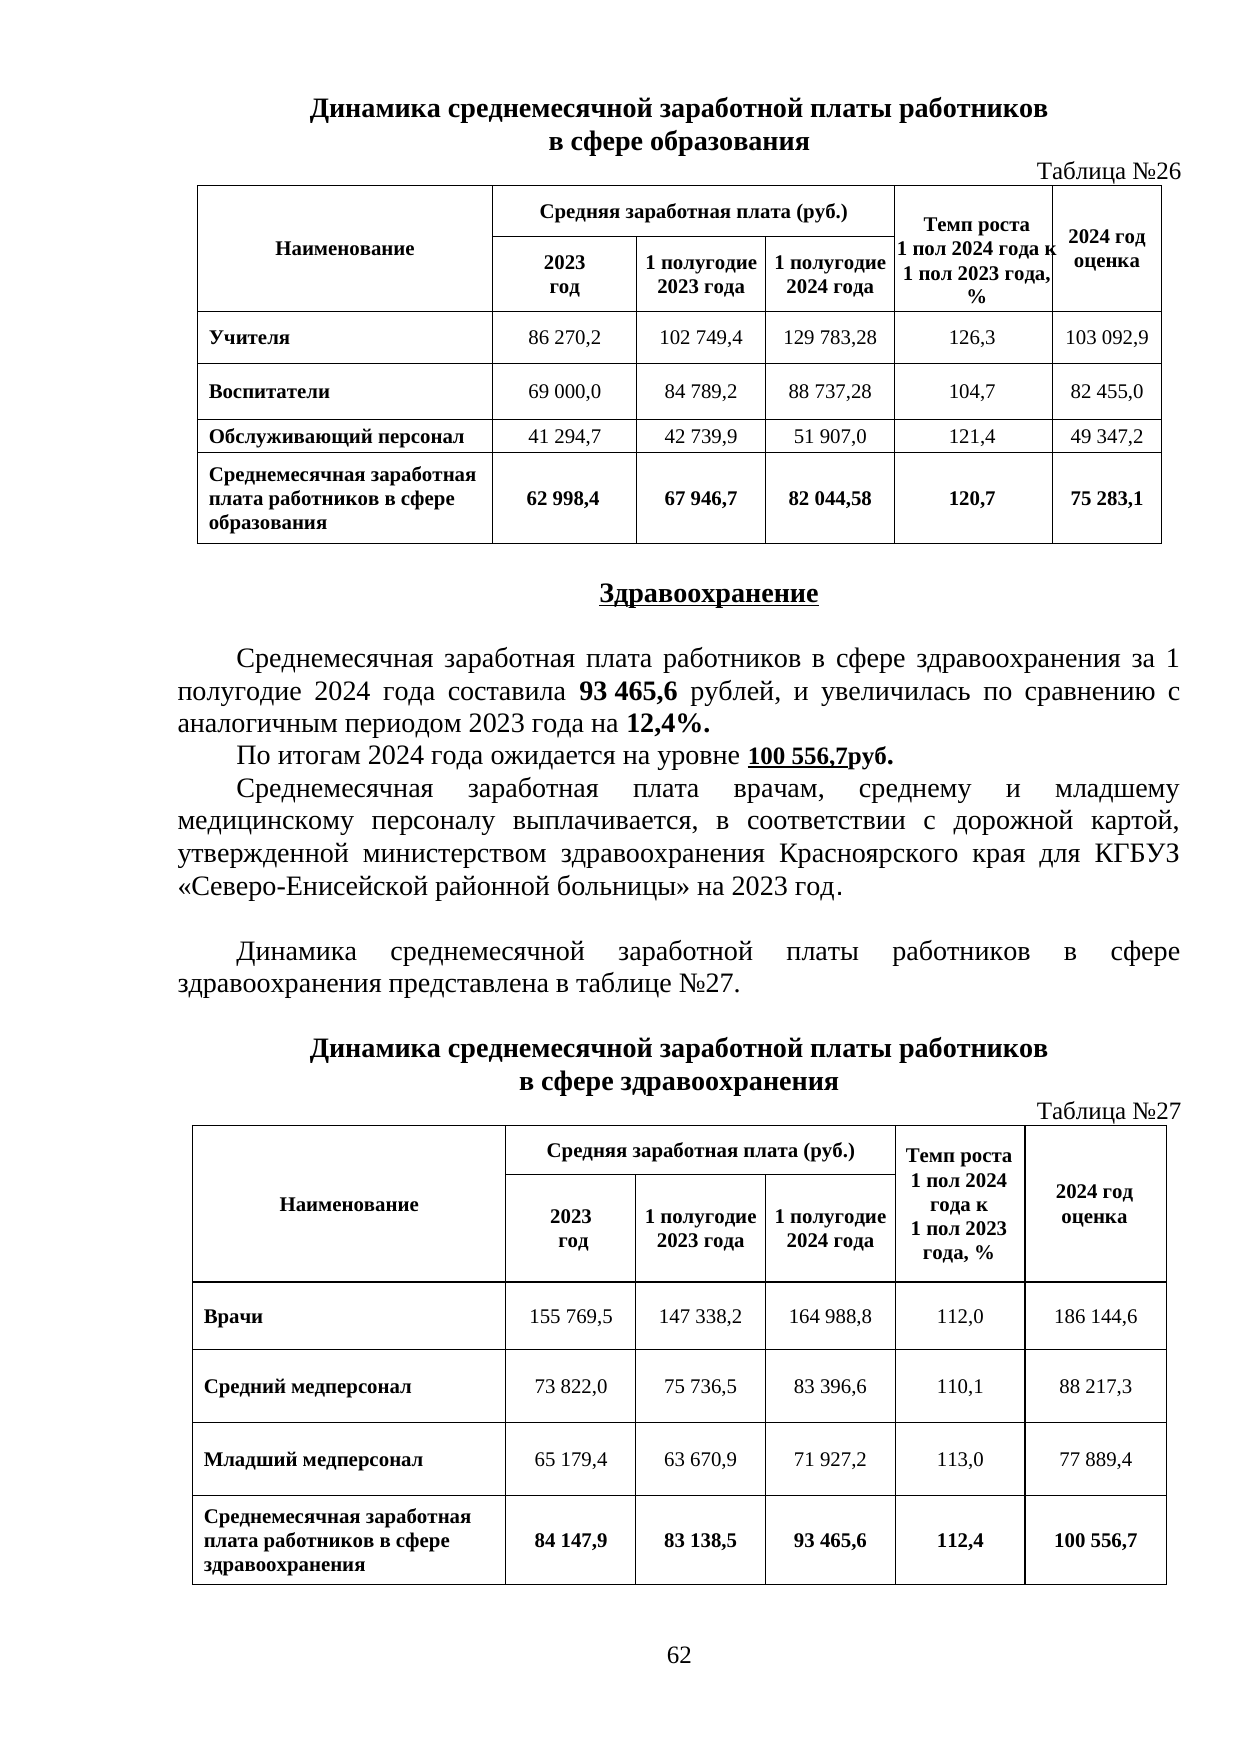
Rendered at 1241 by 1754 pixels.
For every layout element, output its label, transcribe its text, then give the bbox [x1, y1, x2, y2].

text Здравоохранение [177, 576, 1181, 609]
text Среднемесячная заработная плата работников в сфере здравоохранения за 1 полугодие 2024 года составила 93 465,6 рублей, и увеличилась по сравнению с аналогичным периодом 2023 года на 12,4%. [177, 641, 1181, 738]
table_cell 83 396,6 [766, 1350, 895, 1422]
table_cell 84 147,9 [506, 1496, 635, 1584]
table_cell 164 988,8 [766, 1283, 895, 1349]
table_cell 41 294,7 [493, 420, 636, 452]
table_cell 65 179,4 [506, 1423, 635, 1495]
text Таблица №26 [177, 156, 1181, 185]
text Среднемесячная заработная плата врачам, среднему и младшему медицинскому персоналу выплачивается, в соответствии с дорожной картой, утвержденной министерством здравоохранения Красноярского края для КГБУЗ «Северо-Енисейской районной больницы» на 2023 год. [177, 771, 1181, 902]
table_cell Врачи [193, 1283, 505, 1349]
table_cell Обслуживающий персонал [198, 420, 492, 452]
table_cell 1 полугодие 2024 года [766, 237, 894, 311]
table_cell 88 737,28 [766, 364, 894, 419]
table_cell 1 полугодие 2023 года [636, 1175, 765, 1281]
table_cell 62 998,4 [493, 453, 636, 543]
table_cell Учителя [198, 312, 492, 362]
text Динамика среднемесячной заработной платы работников в сфере здравоохранения представлена в таблице №27. [177, 934, 1181, 999]
table_header Наименование [193, 1126, 505, 1281]
table_cell 75 283,1 [1053, 453, 1161, 543]
table_cell 129 783,28 [766, 312, 894, 362]
table_cell 88 217,3 [1026, 1350, 1166, 1422]
table_cell 1 полугодие 2024 года [766, 1175, 895, 1281]
table_cell 126,3 [895, 312, 1052, 362]
table_cell 67 946,7 [637, 453, 765, 543]
table_cell 147 338,2 [636, 1283, 765, 1349]
table_cell 100 556,7 [1026, 1496, 1166, 1584]
table_cell 49 347,2 [1053, 420, 1161, 452]
table_cell 82 455,0 [1053, 364, 1161, 419]
table_header 2024 год оценка [1053, 186, 1161, 311]
text в сфере образования [177, 124, 1181, 156]
table_cell 110,1 [896, 1350, 1024, 1422]
table_header Наименование [198, 186, 492, 311]
table_header Темп роста 1 пол 2024 года к 1 пол 2023 года, % [896, 1126, 1024, 1281]
table_cell 112,0 [896, 1283, 1024, 1349]
table_cell 83 138,5 [636, 1496, 765, 1584]
table_cell 112,4 [896, 1496, 1024, 1584]
table_cell 93 465,6 [766, 1496, 895, 1584]
text в сфере здравоохранения [177, 1063, 1181, 1096]
table_cell 84 789,2 [637, 364, 765, 419]
table_cell 104,7 [895, 364, 1052, 419]
table_cell 77 889,4 [1026, 1423, 1166, 1495]
text По итогам 2024 года ожидается на уровне 100 556,7руб. [177, 738, 1181, 771]
table_cell 155 769,5 [506, 1283, 635, 1349]
table_cell 75 736,5 [636, 1350, 765, 1422]
table_cell Младший медперсонал [193, 1423, 505, 1495]
text Динамика среднемесячной заработной платы работников [177, 91, 1181, 124]
table_cell Среднемесячная заработная плата работников в сфере здравоохранения [193, 1496, 505, 1584]
text Динамика среднемесячной заработной платы работников [177, 1031, 1181, 1063]
table_cell 186 144,6 [1026, 1283, 1166, 1349]
table_cell 69 000,0 [493, 364, 636, 419]
table_cell 102 749,4 [637, 312, 765, 362]
table_cell 73 822,0 [506, 1350, 635, 1422]
table_cell 82 044,58 [766, 453, 894, 543]
table_header Темп роста 1 пол 2024 года к 1 пол 2023 года, % [895, 186, 1052, 311]
table_cell 71 927,2 [766, 1423, 895, 1495]
table_cell 1 полугодие 2023 года [637, 237, 765, 311]
table_cell Воспитатели [198, 364, 492, 419]
table_cell 51 907,0 [766, 420, 894, 452]
table_cell 121,4 [895, 420, 1052, 452]
table_cell 63 670,9 [636, 1423, 765, 1495]
table_cell Среднемесячная заработная плата работников в сфере образования [198, 453, 492, 543]
table_cell 103 092,9 [1053, 312, 1161, 362]
text Таблица №27 [988, 1096, 1181, 1125]
table_cell 42 739,9 [637, 420, 765, 452]
table_header Средняя заработная плата (руб.) [493, 186, 894, 236]
table_cell 113,0 [896, 1423, 1024, 1495]
table_cell 2023 год [506, 1175, 635, 1281]
table_header Средняя заработная плата (руб.) [506, 1126, 895, 1174]
table_cell 2023 год [493, 237, 636, 311]
table_cell 86 270,2 [493, 312, 636, 362]
table_cell Средний медперсонал [193, 1350, 505, 1422]
table_header 2024 год оценка [1026, 1126, 1166, 1281]
table_cell 120,7 [895, 453, 1052, 543]
